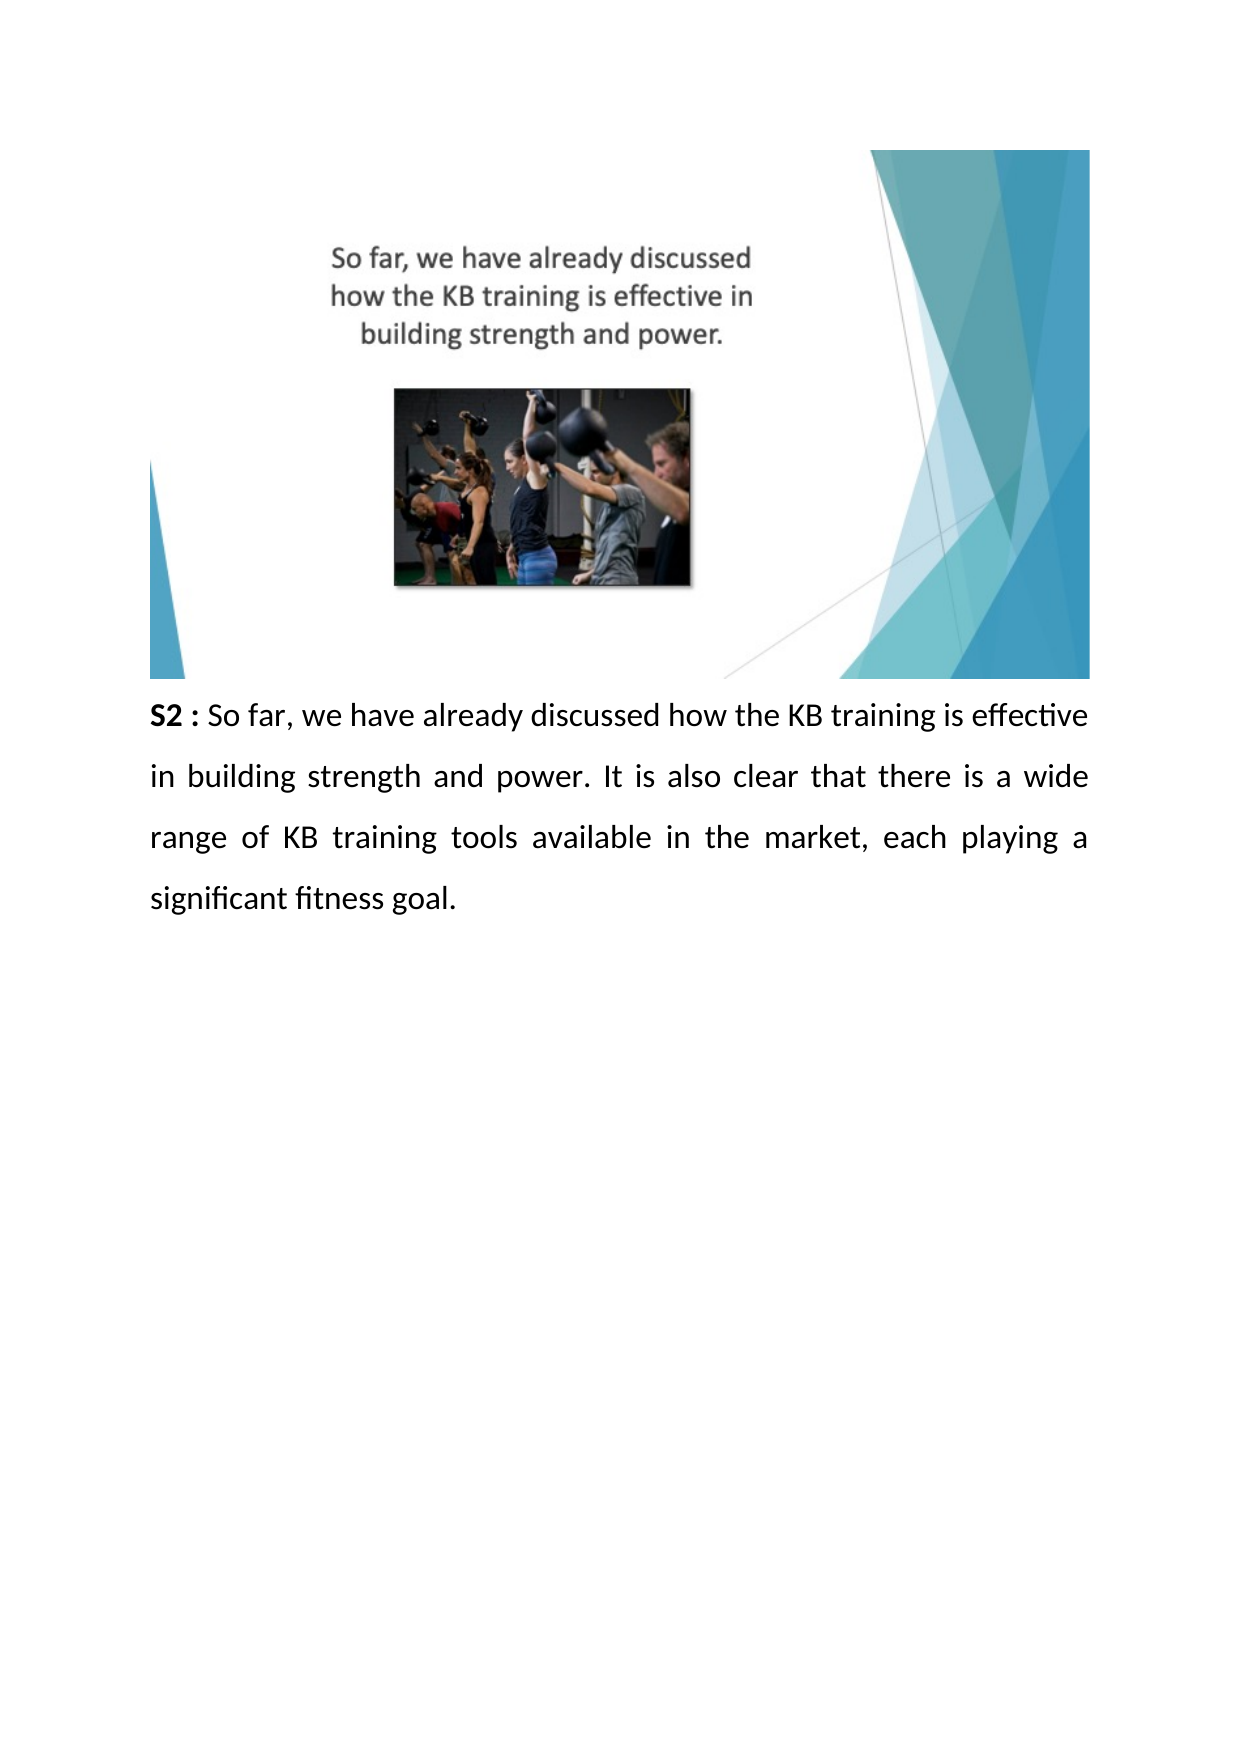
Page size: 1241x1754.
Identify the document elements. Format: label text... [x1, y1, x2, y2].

text S2 : So far, we have already discussed how the KB training is effective in building strength and power. It is also clear that there is a wide range of KB training tools available in the market, each playing a significant fitness goal. [150, 694, 1090, 918]
picture [150, 150, 1090, 679]
